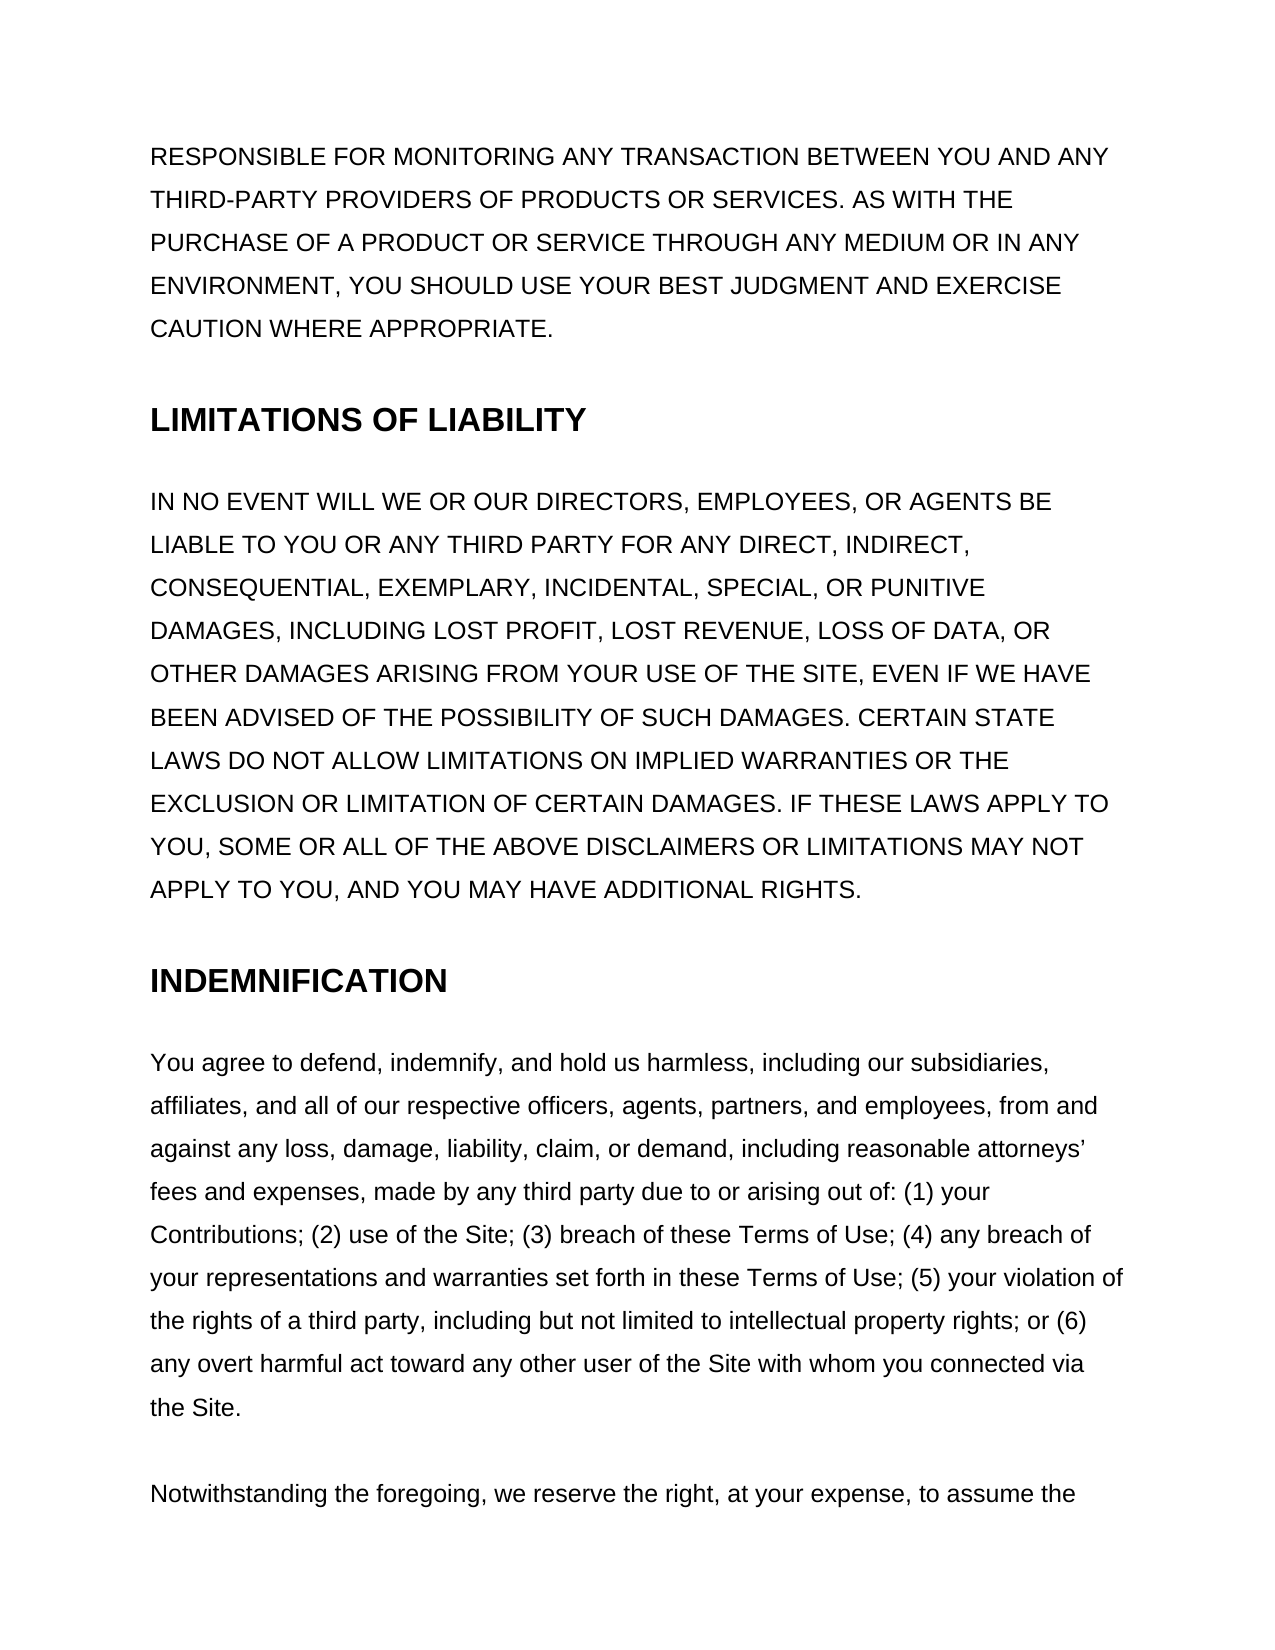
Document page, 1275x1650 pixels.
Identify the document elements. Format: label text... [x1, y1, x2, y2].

text IN NO EVENT WILL WE OR OUR DIRECTORS, EMPLOYEES, OR AGENTS BE LIABLE TO YOU OR ANY THIRD PARTY FOR ANY DIRECT, INDIRECT, CONSEQUENTIAL, EXEMPLARY, INCIDENTAL, SPECIAL, OR PUNITIVE DAMAGES, INCLUDING LOST PROFIT, LOST REVENUE, LOSS OF DATA, OR OTHER DAMAGES ARISING FROM YOUR USE OF THE SITE, EVEN IF WE HAVE BEEN ADVISED OF THE POSSIBILITY OF SUCH DAMAGES. CERTAIN STATE LAWS DO NOT ALLOW LIMITATIONS ON IMPLIED WARRANTIES OR THE EXCLUSION OR LIMITATION OF CERTAIN DAMAGES. IF THESE LAWS APPLY TO YOU, SOME OR ALL OF THE ABOVE DISCLAIMERS OR LIMITATIONS MAY NOT APPLY TO YOU, AND YOU MAY HAVE ADDITIONAL RIGHTS. [150, 487, 1125, 904]
text You agree to defend, indemnify, and hold us harmless, including our subsidiaries, affiliates, and all of our respective officers, agents, partners, and employees, from and against any loss, damage, liability, claim, or demand, including reasonable attorneys’ fees and expenses, made by any third party due to or arising out of: (1) your Contributions; (2) use of the Site; (3) breach of these Terms of Use; (4) any breach of your representations and warranties set forth in these Terms of Use; (5) your violation of the rights of a third party, including but not limited to intellectual property rights; or (6) any overt harmful act toward any other user of the Site with whom you connected via the Site. [150, 1048, 1125, 1421]
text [150, 142, 1125, 343]
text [150, 1479, 1125, 1508]
subtitle INDEMNIFICATION [150, 961, 1125, 1000]
subtitle LIMITATIONS OF LIABILITY [150, 401, 1125, 439]
